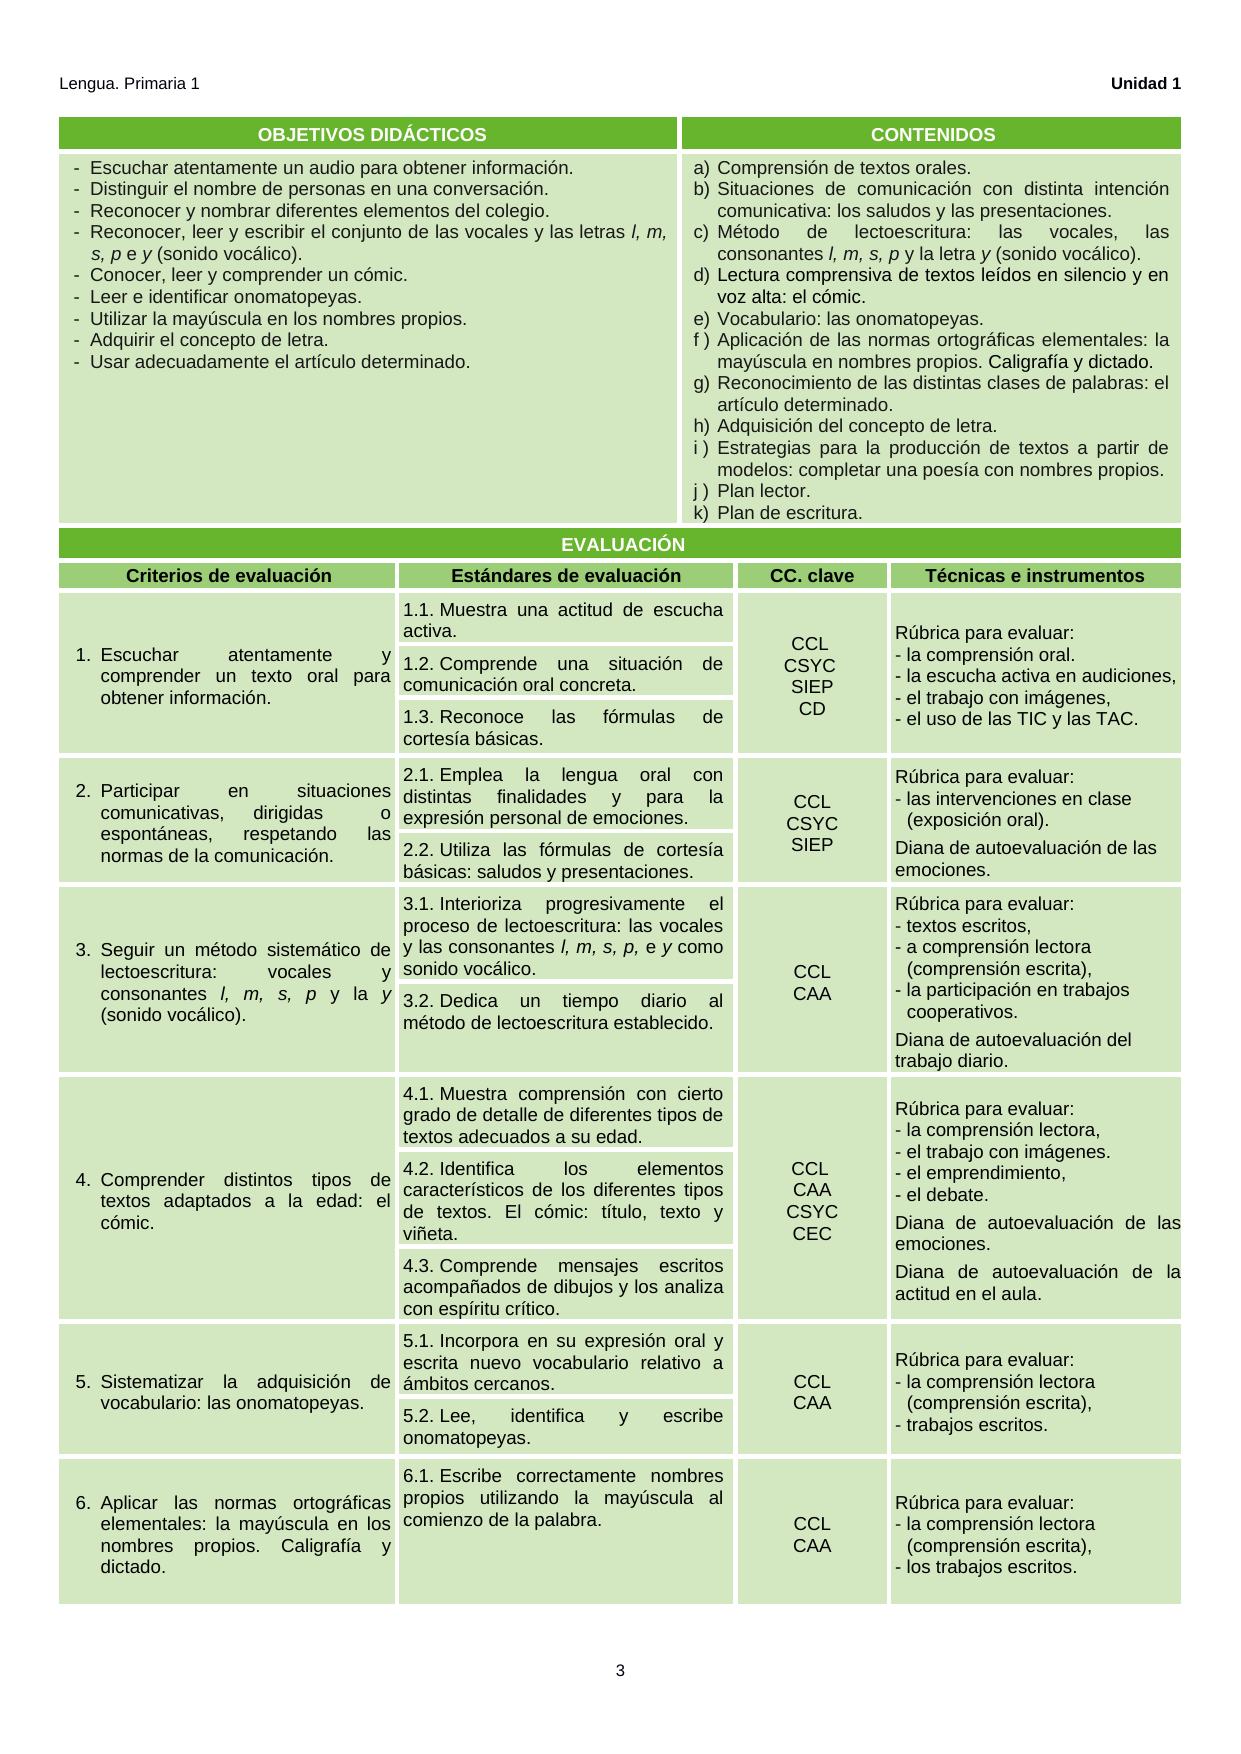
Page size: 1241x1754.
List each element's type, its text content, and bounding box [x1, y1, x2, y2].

table_cell a) Comprensión de textos orales. b) Situaciones de comunicación con distinta intención comunicativa: los saludos y las presentaciones. c) Método de lectoescritura: las vocales, las consonantes l, m, s, p y la letra y (sonido vocálico). d) Lectura comprensiva de textos leídos en silencio y en voz alta: el cómic. e) Vocabulario: las onomatopeyas. f ) Aplicación de las normas ortográficas elementales: la mayúscula en nombres propios. Caligrafía y dictado. g) Reconocimiento de las distintas clases de palabras: el artículo determinado. h) Adquisición del concepto de letra. i ) Estrategias para la producción de textos a partir de modelos: completar una poesía con nombres propios. j ) Plan lector. k) Plan de escritura. [682, 154, 1181, 523]
table_cell CCL CSYC SIEP CD [738, 593, 887, 753]
table_cell 6.1. Escribe correctamente nombres propios utilizando la mayúscula al comienzo de la palabra. [399, 1459, 733, 1604]
table_cell Rúbrica para evaluar: - la comprensión lectora, - el trabajo con imágenes. - el emprendimiento, - el debate. Diana de autoevaluación de las emociones. Diana de autoevaluación de la actitud en el aula. [891, 1077, 1181, 1319]
table_cell Rúbrica para evaluar: - la comprensión lectora (comprensión escrita), - los trabajos escritos. [891, 1459, 1181, 1604]
table_cell 3.1. Interioriza progresivamente el proceso de lectoescritura: las vocales y las consonantes l, m, s, p, e y como sonido vocálico. [399, 887, 733, 979]
table_cell CCL CAA CSYC CEC [738, 1077, 887, 1319]
table_cell CCL CAA [738, 1459, 887, 1604]
table_cell Criterios de evaluación [59, 563, 395, 588]
table_cell 4. Comprender distintos tipos de textos adaptados a la edad: el cómic. [59, 1077, 395, 1319]
table_cell 1.2. Comprende una situación de comunicación oral concreta. [399, 646, 733, 695]
table_cell Rúbrica para evaluar: - la comprensión lectora (comprensión escrita), - trabajos escritos. [891, 1324, 1181, 1454]
table_cell Estándares de evaluación [399, 563, 733, 588]
table_cell 3.2. Dedica un tiempo diario al método de lectoescritura establecido. [399, 984, 733, 1072]
table_cell 4.2. Identifica los elementos característicos de los diferentes tipos de textos. El cómic: título, texto y viñeta. [399, 1152, 733, 1244]
table_cell 5.1. Incorpora en su expresión oral y escrita nuevo vocabulario relativo a ámbitos cercanos. [399, 1324, 733, 1394]
table_cell 6. Aplicar las normas ortográficas elementales: la mayúscula en los nombres propios. Caligrafía y dictado. [59, 1459, 395, 1604]
table_cell Técnicas e instrumentos [891, 563, 1181, 588]
table_cell 5. Sistematizar la adquisición de vocabulario: las onomatopeyas. [59, 1324, 395, 1454]
table_cell 5.2. Lee, identifica y escribe onomatopeyas. [399, 1399, 733, 1454]
table_cell 1.1. Muestra una actitud de escucha activa. [399, 593, 733, 642]
table_header CONTENIDOS [682, 117, 1181, 149]
table_cell 1. Escuchar atentamente y comprender un texto oral para obtener información. [59, 593, 395, 753]
table_header OBJETIVOS DIDÁCTICOS [59, 117, 677, 149]
table_cell Rúbrica para evaluar: - las intervenciones en clase (exposición oral). Diana de autoevaluación de las emociones. [891, 758, 1181, 882]
table_cell CC. clave [738, 563, 887, 588]
table_cell 4.1. Muestra comprensión con cierto grado de detalle de diferentes tipos de textos adecuados a su edad. [399, 1077, 733, 1147]
table_cell Rúbrica para evaluar: - la comprensión oral. - la escucha activa en audiciones, - el trabajo con imágenes, - el uso de las TIC y las TAC. [891, 593, 1181, 753]
table_cell CCL CAA [738, 887, 887, 1072]
table_cell 2.2. Utiliza las fórmulas de cortesía básicas: saludos y presentaciones. [399, 833, 733, 882]
table_cell 4.3. Comprende mensajes escritos acompañados de dibujos y los analiza con espíritu crítico. [399, 1249, 733, 1319]
table_cell CCL CSYC SIEP [738, 758, 887, 882]
table_cell CCL CAA [738, 1324, 887, 1454]
table_cell - Escuchar atentamente un audio para obtener información. - Distinguir el nombre de personas en una conversación. - Reconocer y nombrar diferentes elementos del colegio. - Reconocer, leer y escribir el conjunto de las vocales y las letras l, m, s, p e y (sonido vocálico). - Conocer, leer y comprender un cómic. - Leer e identificar onomatopeyas. - Utilizar la mayúscula en los nombres propios. - Adquirir el concepto de letra. - Usar adecuadamente el artículo determinado. [59, 154, 677, 523]
table_cell 2.1. Emplea la lengua oral con distintas finalidades y para la expresión personal de emociones. [399, 758, 733, 829]
table_cell 3. Seguir un método sistemático de lectoescritura: vocales y consonantes l, m, s, p y la y (sonido vocálico). [59, 887, 395, 1072]
table_cell Rúbrica para evaluar: - textos escritos, - a comprensión lectora (comprensión escrita), - la participación en trabajos cooperativos. Diana de autoevaluación del trabajo diario. [891, 887, 1181, 1072]
table_cell 1.3. Reconoce las fórmulas de cortesía básicas. [399, 700, 733, 753]
table_cell EVALUACIÓN [59, 528, 1181, 558]
table_cell 2. Participar en situaciones comunicativas, dirigidas o espontáneas, respetando las normas de la comunicación. [59, 758, 395, 882]
